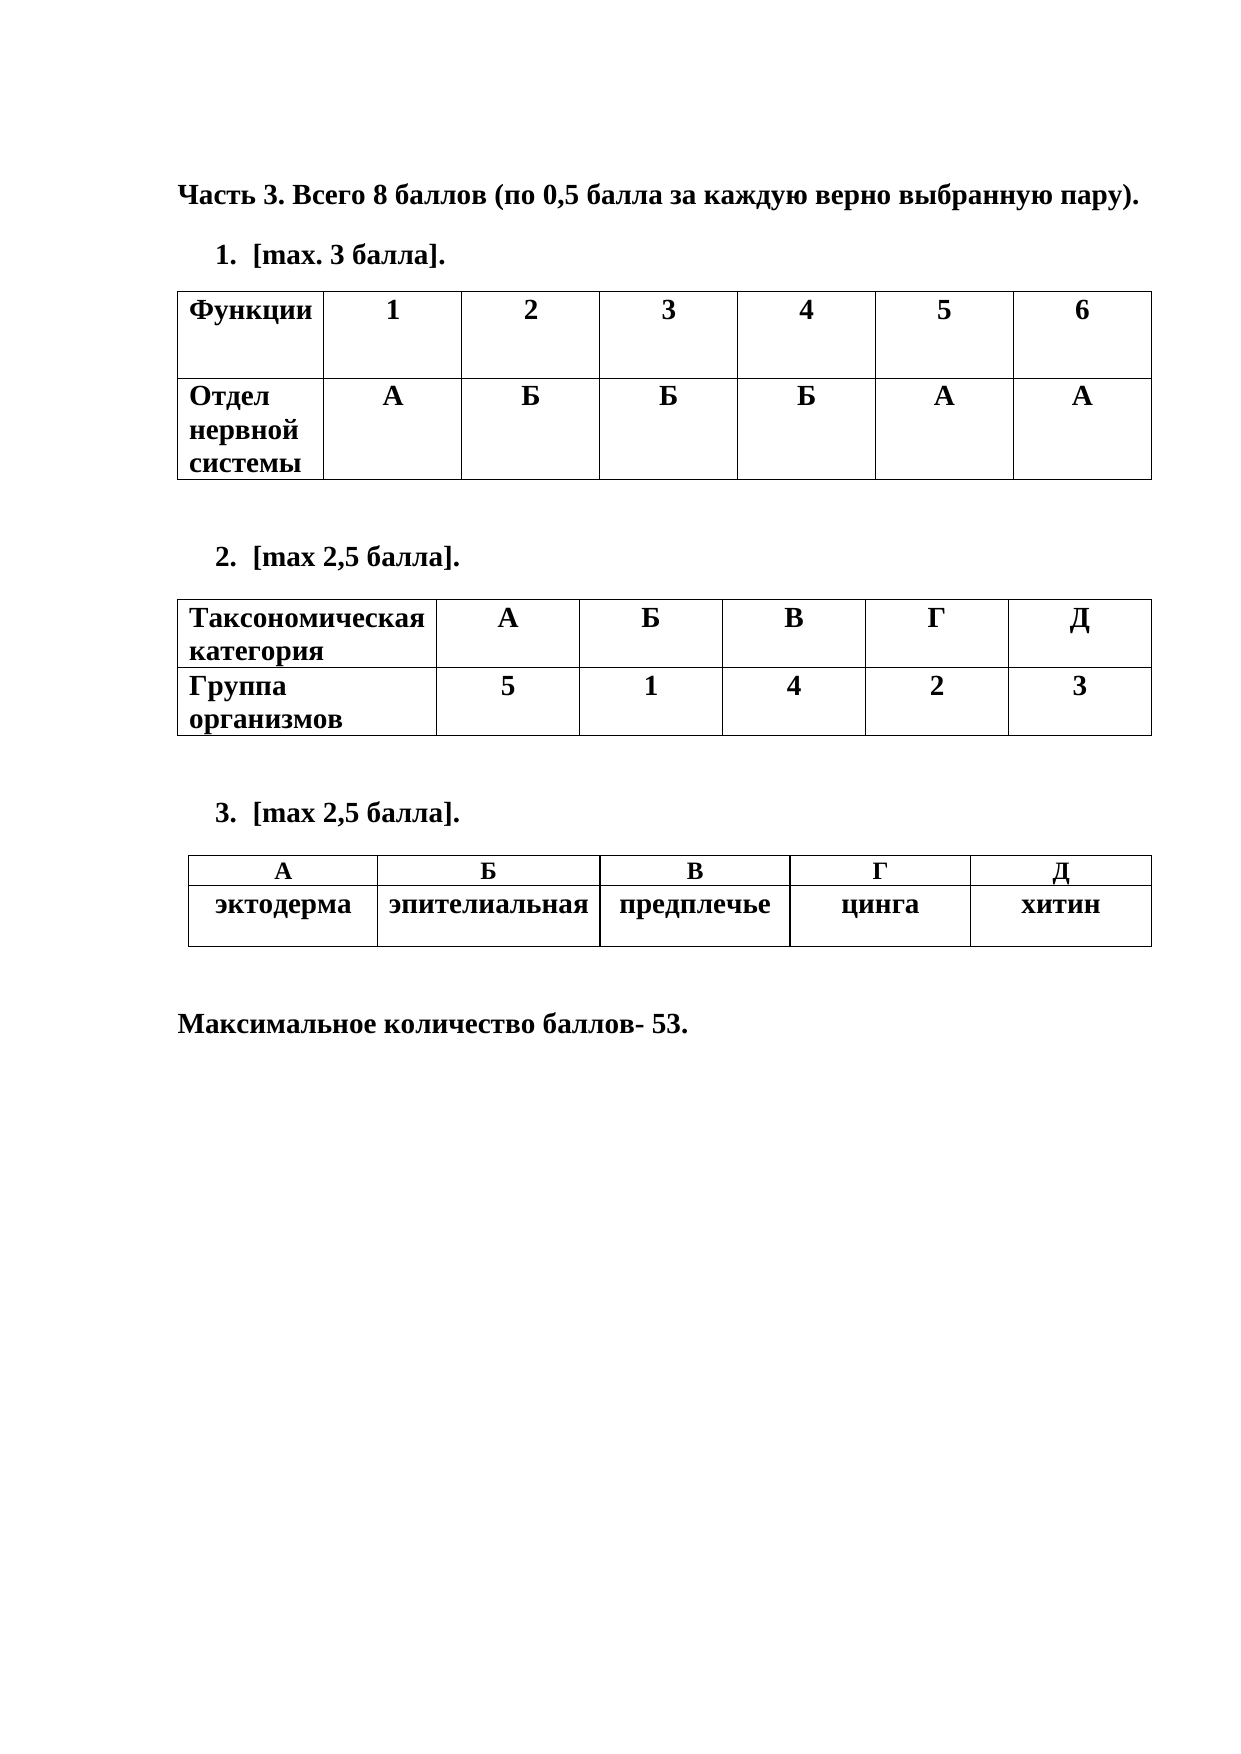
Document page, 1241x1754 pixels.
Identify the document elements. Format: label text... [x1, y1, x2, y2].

table_cell эктодерма [189, 886, 377, 946]
table_cell А [324, 379, 461, 479]
table_header 3 [600, 292, 737, 377]
table_header А [437, 600, 579, 667]
table_header В [601, 856, 789, 885]
table_header Д [1009, 600, 1151, 667]
text Часть 3. Всего 8 баллов (по 0,5 балла за каждую верно выбранную пару). [177, 177, 1152, 211]
table_cell Б [462, 379, 599, 479]
table_cell Группа организмов [178, 668, 436, 735]
table_header Б [378, 856, 599, 885]
table_header 5 [876, 292, 1013, 377]
table_cell 5 [437, 668, 579, 735]
table_header Б [580, 600, 722, 667]
table_cell хитин [971, 886, 1151, 946]
table_cell А [876, 379, 1013, 479]
table_cell цинга [791, 886, 970, 946]
table_cell Б [738, 379, 875, 479]
table_cell эпителиальная [378, 886, 599, 946]
list [max 2,5 балла]. [215, 796, 1152, 829]
table_header Д [971, 856, 1151, 885]
table_header 4 [738, 292, 875, 377]
table_cell 3 [1009, 668, 1151, 735]
table_cell предплечье [601, 886, 789, 946]
table_cell А [1014, 379, 1151, 479]
table_cell 1 [580, 668, 722, 735]
table_header Г [791, 856, 970, 885]
table_header А [189, 856, 377, 885]
table_header 1 [324, 292, 461, 377]
table_cell Б [600, 379, 737, 479]
text Максимальное количество баллов- 53. [177, 1006, 1152, 1040]
table_cell 4 [723, 668, 865, 735]
list [max 2,5 балла]. [215, 539, 1152, 573]
table_header Г [866, 600, 1008, 667]
table_cell 2 [866, 668, 1008, 735]
table_header 6 [1014, 292, 1151, 377]
table_header 2 [462, 292, 599, 377]
table_header Функции [178, 292, 323, 377]
table_cell Отдел нервной системы [178, 379, 323, 479]
table_header Таксономическая категория [178, 600, 436, 667]
table_header В [723, 600, 865, 667]
list [max. 3 балла]. [215, 237, 1152, 270]
